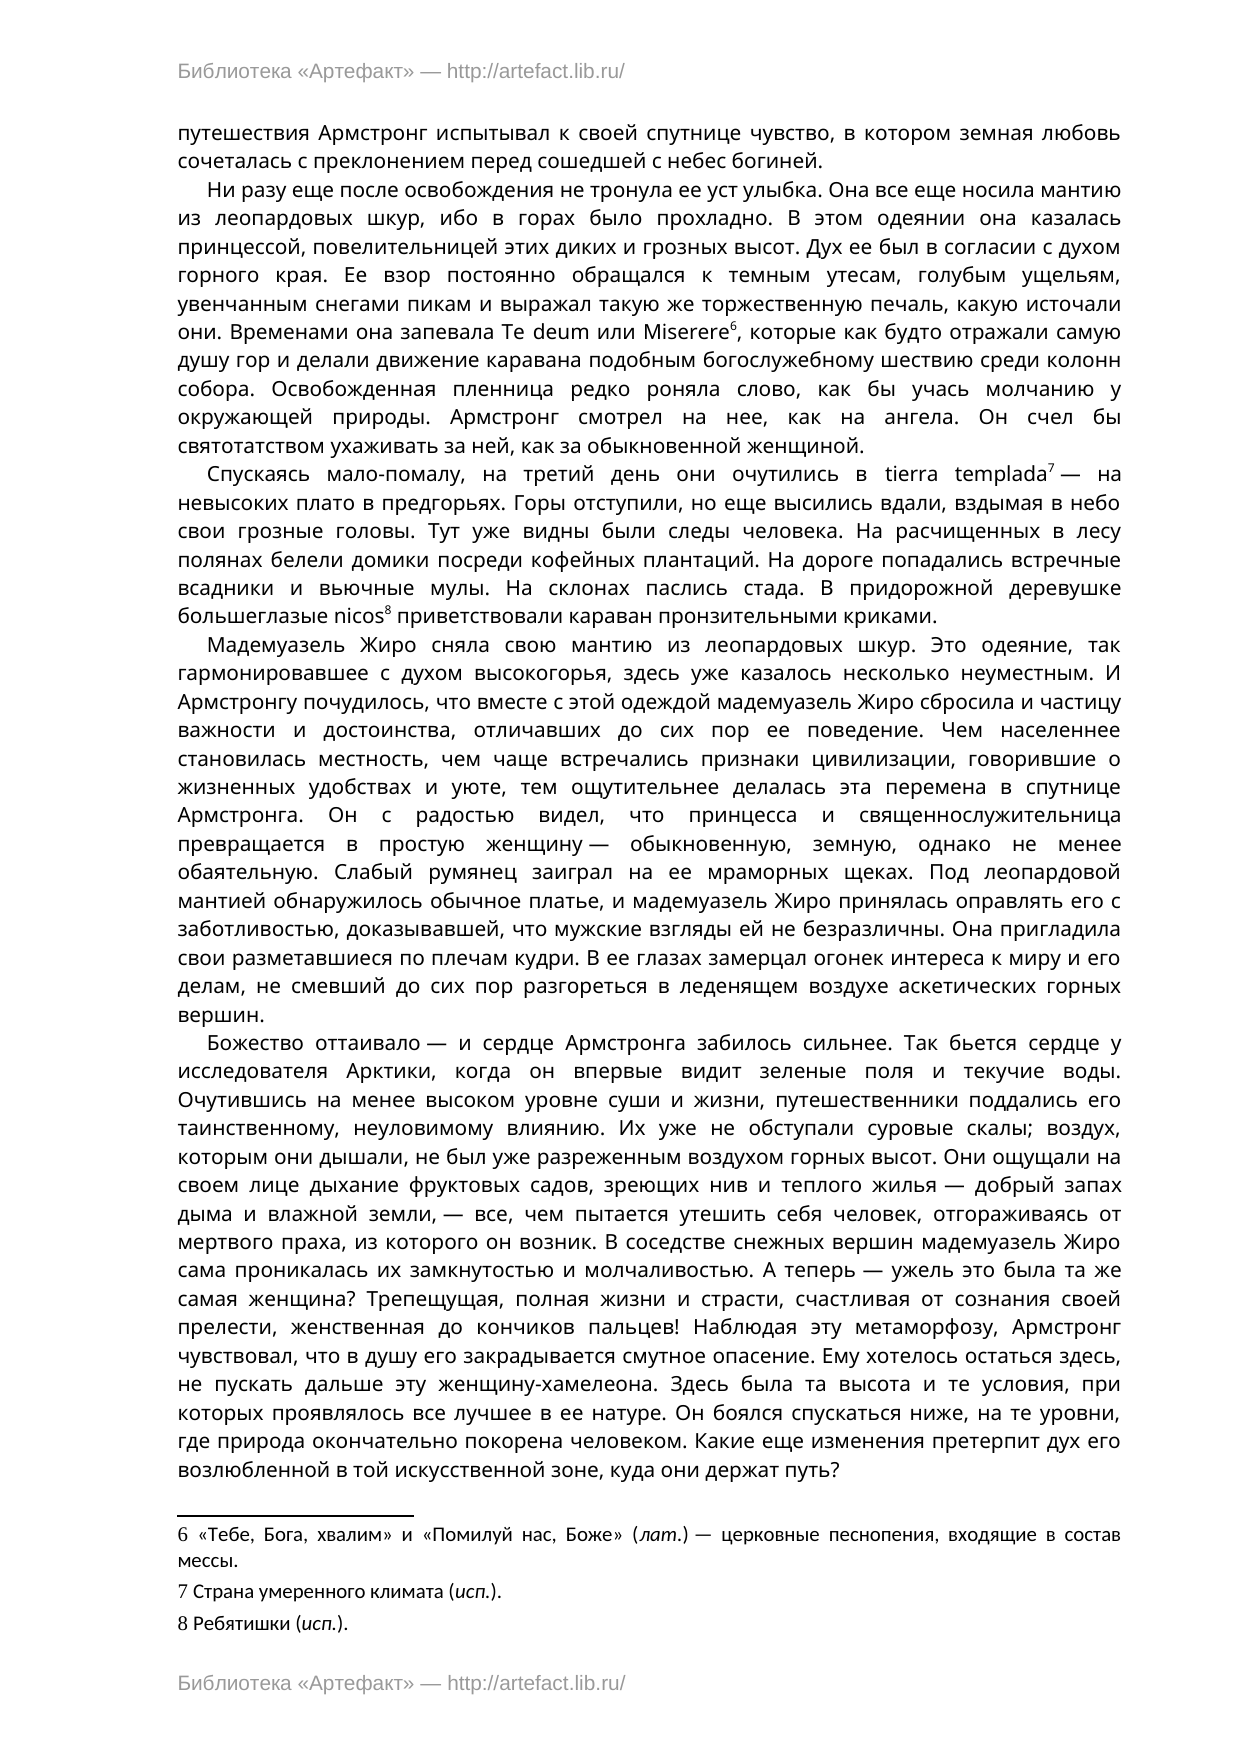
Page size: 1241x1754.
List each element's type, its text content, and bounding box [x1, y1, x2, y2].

text Ни разу еще после освобождения не тронула ее уст улыбка. Она все еще носила мантию из леопардовых шкур, ибо в горах было прохладно. В этом одеянии она казалась принцессой, повелительницей этих диких и грозных высот. Дух ее был в согласии с духом горного края. Ее взор постоянно обращался к темным утесам, голубым ущельям, увенчанным снегами пикам и выражал такую же торжественную печаль, какую источали они. Временами она запевала Те deum или Miserere, которые как будто отражали самую душу гор и делали движение каравана подобным богослужебному шествию среди колонн собора. Освобожденная пленница редко роняла слово, как бы учась молчанию у окружающей природы. Армстронг смотрел на нее, как на ангела. Он счел бы святотатством ухаживать за ней, как за обыкновенной женщиной. [177, 175, 1122, 459]
text Божество оттаивало — и сердце Армстронга забилось сильнее. Так бьется сердце у исследователя Арктики, когда он впервые видит зеленые поля и текучие воды. Очутившись на менее высоком уровне суши и жизни, путешественники поддались его таинственному, неуловимому влиянию. Их уже не обступали суровые скалы; воздух, которым они дышали, не был уже разреженным воздухом горных высот. Они ощущали на своем лице дыхание фруктовых садов, зреющих нив и теплого жилья — добрый запах дыма и влажной земли, — все, чем пытается утешить себя человек, отгораживаясь от мертвого праха, из которого он возник. В соседстве снежных вершин мадемуазель Жиро сама проникалась их замкнутостью и молчаливостью. А теперь — ужель это была та же самая женщина? Трепещущая, полная жизни и страсти, счастливая от сознания своей прелести, женственная до кончиков пальцев! Наблюдая эту метаморфозу, Армстронг чувствовал, что в душу его закрадывается смутное опасение. Ему хотелось остаться здесь, не пускать дальше эту женщину-хамелеона. Здесь была та высота и те условия, при которых проявлялось все лучшее в ее натуре. Он боялся спускаться ниже, на те уровни, где природа окончательно покорена человеком. Какие еще изменения претерпит дух его возлюбленной в той искусственной зоне, куда они держат путь? [177, 1028, 1122, 1483]
text Спускаясь мало-помалу, на третий день они очутились в tierra templada — на невысоких плато в предгорьях. Горы отступили, но еще высились вдали, вздымая в небо свои грозные головы. Тут уже видны были следы человека. На расчищенных в лесу полянах белели домики посреди кофейных плантаций. На дороге попадались встречные всадники и вьючные мулы. На склонах паслись стада. В придорожной деревушке большеглазые niсos приветствовали караван пронзительными криками. [177, 459, 1122, 630]
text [177, 118, 1122, 175]
text Мадемуазель Жиро сняла свою мантию из леопардовых шкур. Это одеяние, так гармонировавшее с духом высокогорья, здесь уже казалось несколько неуместным. И Армстронгу почудилось, что вместе с этой одеждой мадемуазель Жиро сбросила и частицу важности и достоинства, отличавших до сих пор ее поведение. Чем населеннее становилась местность, чем чаще встречались признаки цивилизации, говорившие о жизненных удобствах и уюте, тем ощутительнее делалась эта перемена в спутнице Армстронга. Он с радостью видел, что принцесса и священнослужительница превращается в простую женщину — обыкновенную, земную, однако не менее обаятельную. Слабый румянец заиграл на ее мраморных щеках. Под леопардовой мантией обнаружилось обычное платье, и мадемуазель Жиро принялась оправлять его с заботливостью, доказывавшей, что мужские взгляды ей не безразличны. Она пригладила свои разметавшиеся по плечам кудри. В ее глазах замерцал огонек интереса к миру и его делам, не смевший до сих пор разгореться в леденящем воздухе аскетических горных вершин. [177, 630, 1122, 1028]
